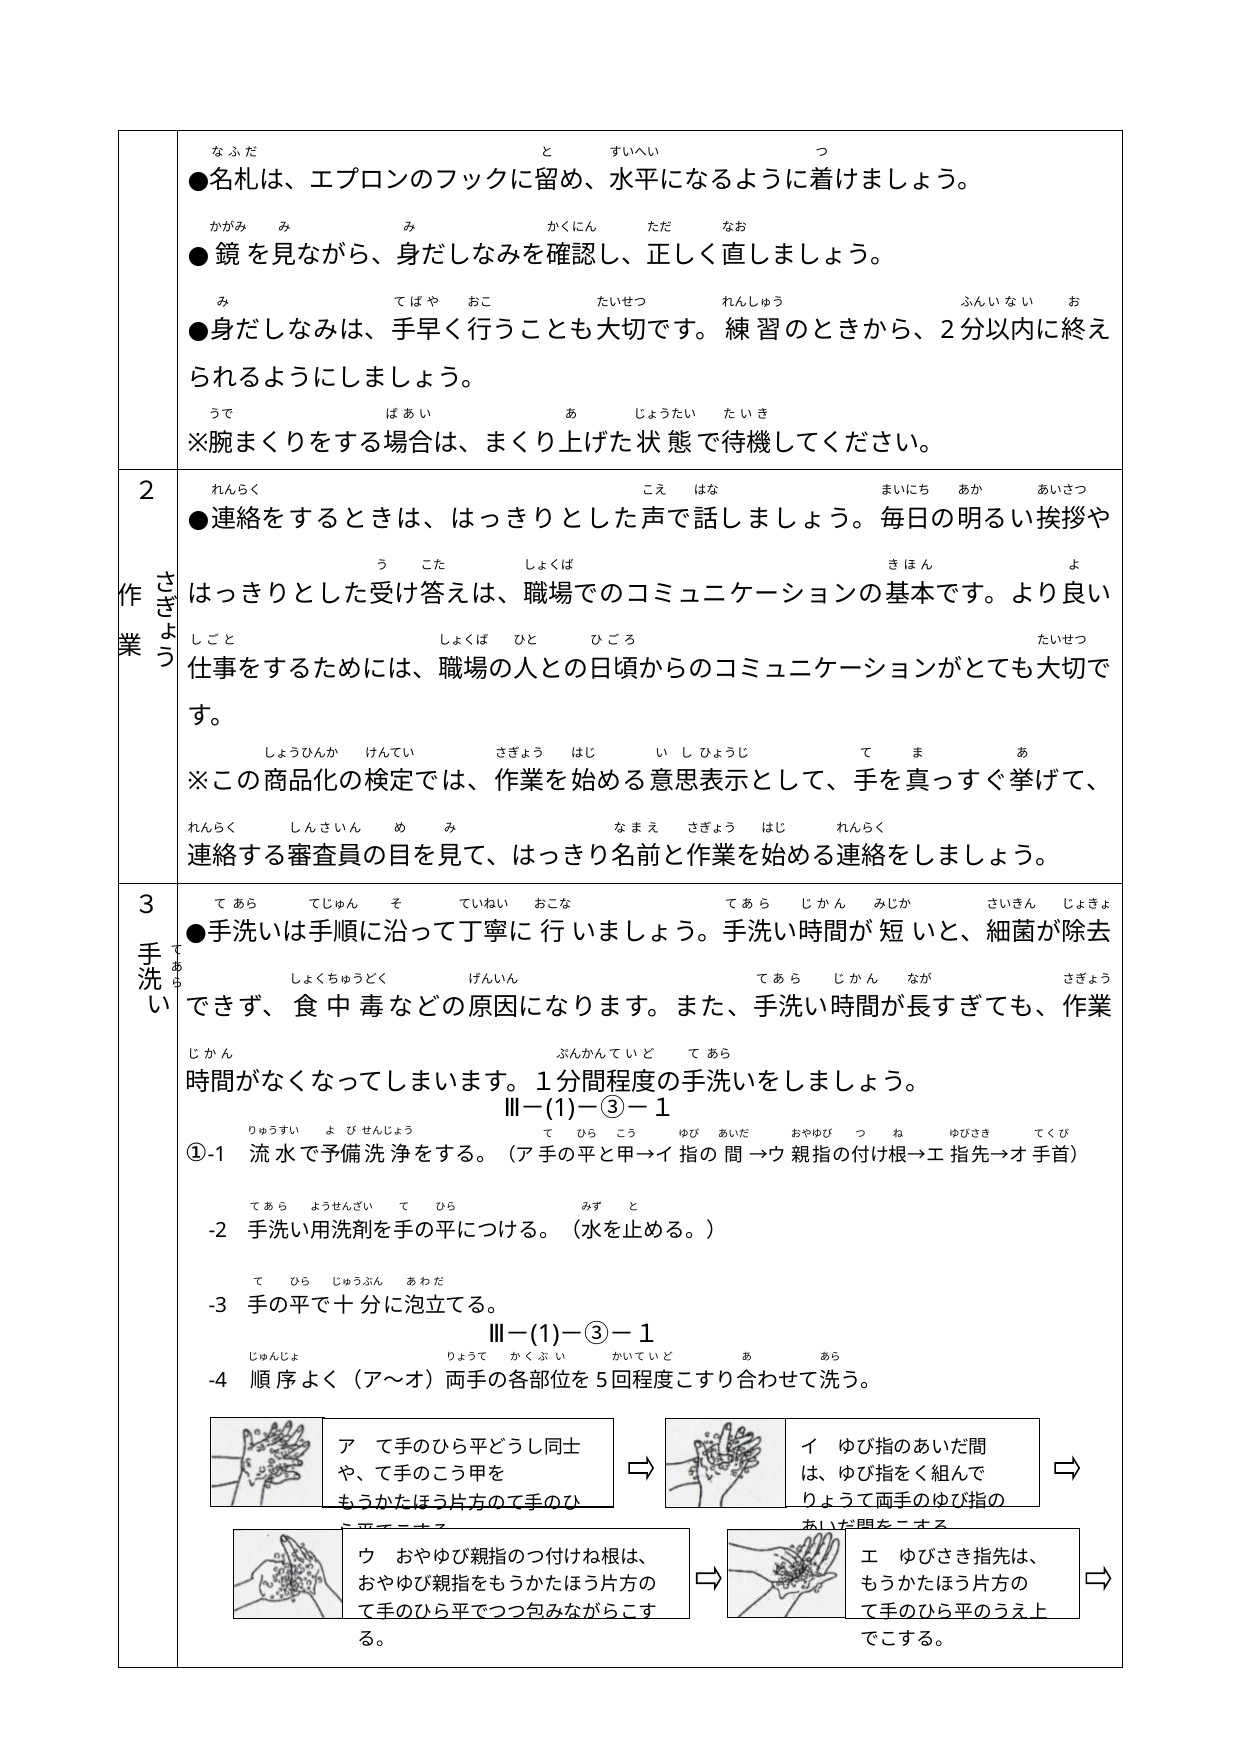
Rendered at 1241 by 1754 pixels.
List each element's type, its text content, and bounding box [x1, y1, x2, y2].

picture [666, 1419, 785, 1506]
picture [729, 1530, 845, 1617]
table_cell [178, 884, 1122, 1667]
table_cell ２ [119, 470, 177, 882]
table_cell ３ [119, 884, 177, 1667]
table_cell ●をするときは、はっきりとしたでしましょう。のるいや はっきりとしたけえは、でのコミュニケーションのです。よりいをするためには、のとのからのコミュニケーションがとてもです。 ※こののでは、をめるとして、をっすぐげて、するのをて、はっきりとをめるをしましょう。 [178, 470, 1122, 882]
picture [234, 1530, 342, 1617]
table_header １ [119, 131, 177, 469]
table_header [178, 131, 1122, 469]
picture [212, 1418, 322, 1505]
